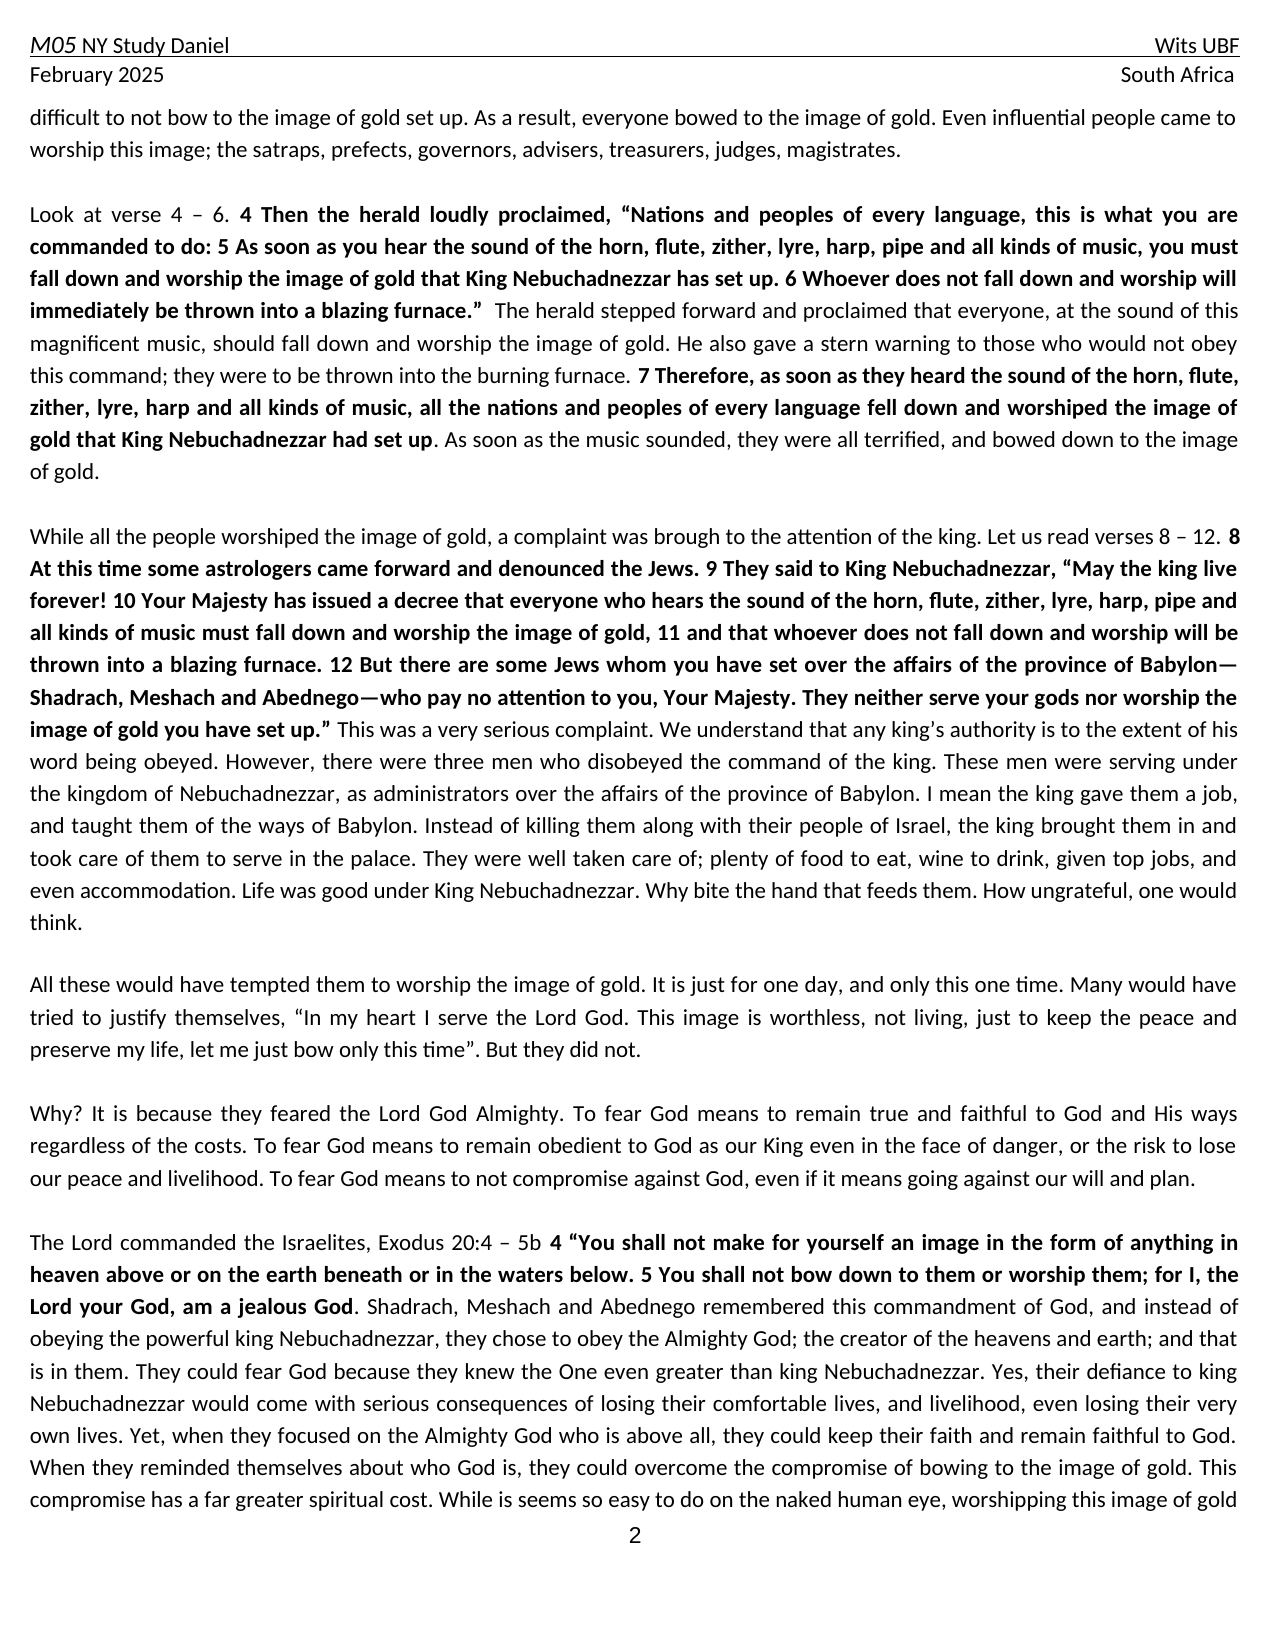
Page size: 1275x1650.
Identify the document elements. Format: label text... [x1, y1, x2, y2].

text While all the people worshiped the image of gold, a complaint was brough to the attention of the king. Let us read verses 8 – 12. 8 At this time some astrologers came forward and denounced the Jews. 9 They said to King Nebuchadnezzar, “May the king live forever! 10 Your Majesty has issued a decree that everyone who hears the sound of the horn, flute, zither, lyre, harp, pipe and all kinds of music must fall down and worship the image of gold, 11 and that whoever does not fall down and worship will be thrown into a blazing furnace. 12 But there are some Jews whom you have set over the affairs of the province of Babylon—Shadrach, Meshach and Abednego—who pay no attention to you, Your Majesty. They neither serve your gods nor worship the image of gold you have set up.” This was a very serious complaint. We understand that any king’s authority is to the extent of his word being obeyed. However, there were three men who disobeyed the command of the king. These men were serving under the kingdom of Nebuchadnezzar, as administrators over the affairs of the province of Babylon. I mean the king gave them a job, and taught them of the ways of Babylon. Instead of killing them along with their people of Israel, the king brought them in and took care of them to serve in the palace. They were well taken care of; plenty of food to eat, wine to drink, given top jobs, and even accommodation. Life was good under King Nebuchadnezzar. Why bite the hand that feeds them. How ungrateful, one would think. [29, 522, 1240, 936]
text Why? It is because they feared the Lord God Almighty. To fear God means to remain true and faithful to God and His ways regardless of the costs. To fear God means to remain obedient to God as our King even in the face of danger, or the risk to lose our peace and livelihood. To fear God means to not compromise against God, even if it means going against our will and plan. [29, 1099, 1240, 1192]
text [29, 1228, 1240, 1513]
text Look at verse 4 – 6. 4 Then the herald loudly proclaimed, “Nations and peoples of every language, this is what you are commanded to do: 5 As soon as you hear the sound of the horn, flute, zither, lyre, harp, pipe and all kinds of music, you must fall down and worship the image of gold that King Nebuchadnezzar has set up. 6 Whoever does not fall down and worship will immediately be thrown into a blazing furnace.” The herald stepped forward and proclaimed that everyone, at the sound of this magnificent music, should fall down and worship the image of gold. He also gave a stern warning to those who would not obey this command; they were to be thrown into the burning furnace. 7 Therefore, as soon as they heard the sound of the horn, flute, zither, lyre, harp and all kinds of music, all the nations and peoples of every language fell down and worshiped the image of gold that King Nebuchadnezzar had set up. As soon as the music sounded, they were all terrified, and bowed down to the image of gold. [29, 200, 1240, 486]
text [29, 103, 1240, 164]
text All these would have tempted them to worship the image of gold. It is just for one day, and only this one time. Many would have tried to justify themselves, “In my heart I serve the Lord God. This image is worthless, not living, just to keep the peace and preserve my life, let me just bow only this time”. But they did not. [29, 971, 1240, 1063]
